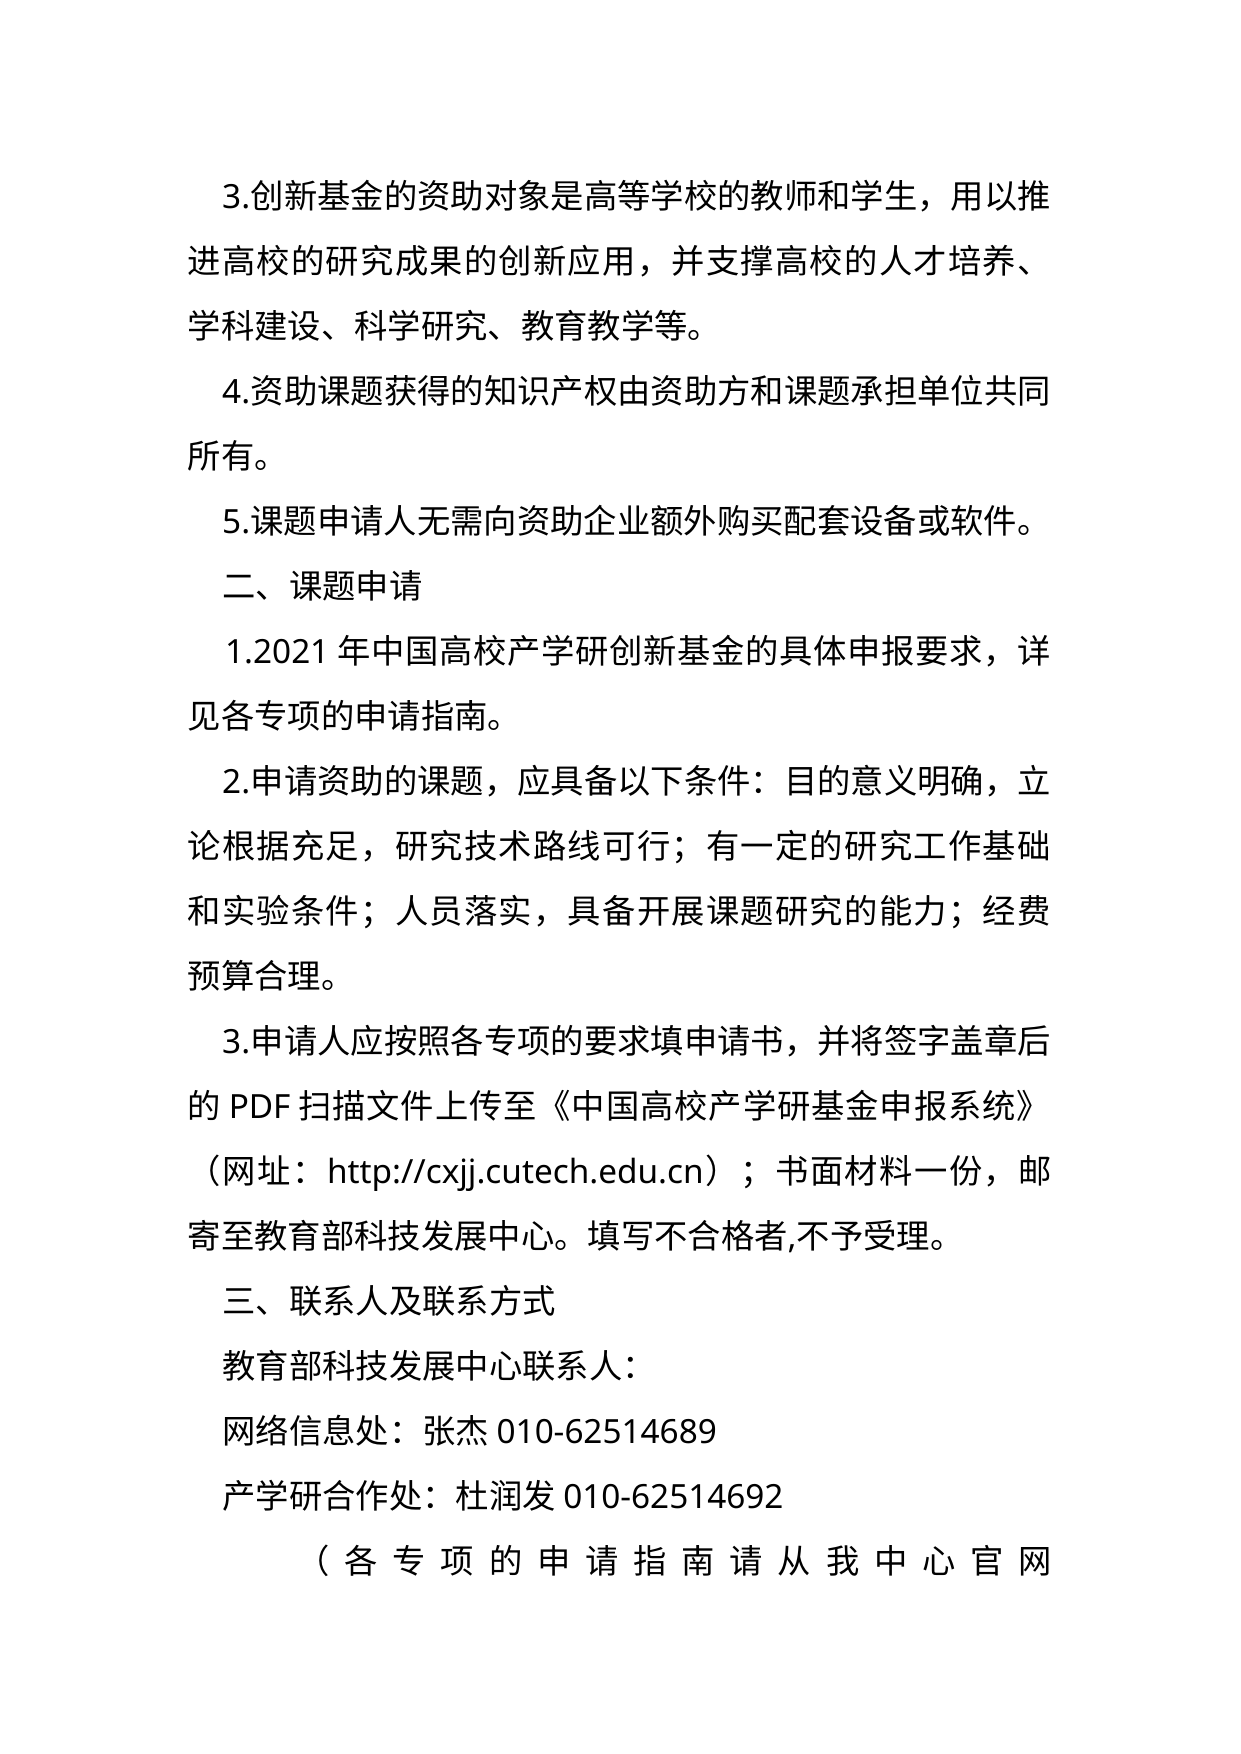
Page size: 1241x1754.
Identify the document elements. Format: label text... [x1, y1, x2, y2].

text 三、联系人及联系方式 [187, 1267, 1053, 1332]
text 4.资助课题获得的知识产权由资助方和课题承担单位共同所有。 [187, 357, 1053, 487]
text 1.2021年中国高校产学研创新基金的具体申报要求，详见各专项的申请指南。 [187, 617, 1053, 747]
text 网络信息处：张杰 010-62514689 [187, 1397, 1053, 1462]
text 产学研合作处：杜润发 010-62514692 [187, 1462, 1053, 1527]
text 二、课题申请 [187, 552, 1053, 617]
text 2.申请资助的课题，应具备以下条件：目的意义明确，立论根据充足，研究技术路线可行；有一定的研究工作基础和实验条件；人员落实，具备开展课题研究的能力；经费预算合理。 [187, 747, 1053, 1007]
text 3.申请人应按照各专项的要求填申请书，并将签字盖章后的PDF扫描文件上传至《中国高校产学研基金申报系统》（网址：http://cxjj.cutech.edu.cn）；书面材料一份，邮寄至教育部科技发展中心。填写不合格者,不予受理。 [187, 1007, 1053, 1267]
text 3.创新基金的资助对象是高等学校的教师和学生，用以推进高校的研究成果的创新应用，并支撑高校的人才培养、学科建设、科学研究、教育教学等。 [187, 162, 1053, 357]
text 教育部科技发展中心联系人： [187, 1332, 1053, 1397]
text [187, 1527, 1053, 1592]
text 5.课题申请人无需向资助企业额外购买配套设备或软件。 [187, 487, 1053, 552]
